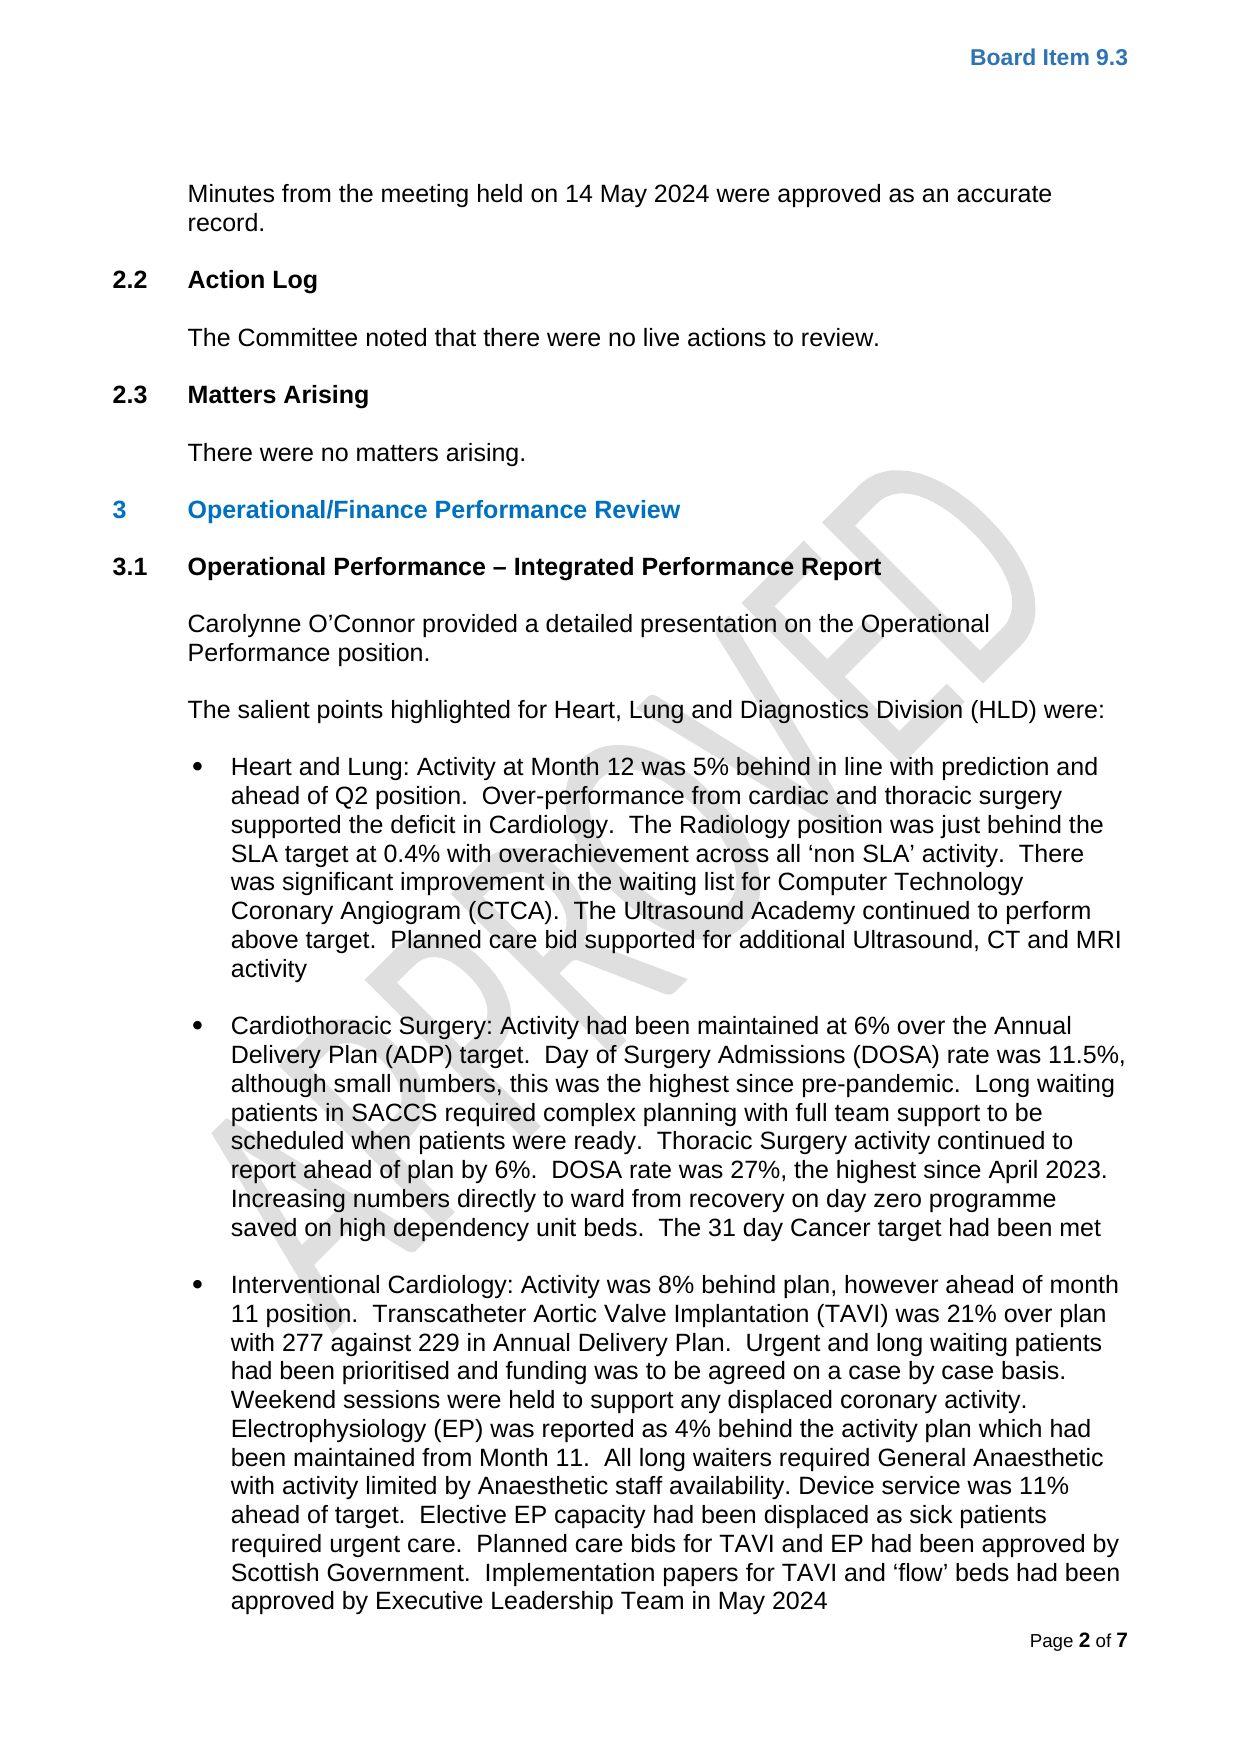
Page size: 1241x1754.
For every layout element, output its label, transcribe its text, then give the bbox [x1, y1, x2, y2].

text 3 Operational/Finance Performance Review [112, 495, 1128, 552]
text The Committee noted that there were no live actions to review. [187, 322, 1128, 351]
text 2.3 Matters Arising [112, 380, 1128, 409]
text 2.2 Action Log [112, 265, 1128, 294]
list Interventional Cardiology: Activity was 8% behind plan, however ahead of month 11 position. Transcatheter Aortic Valve Implantation (TAVI) was 21% over plan with 277 against 229 in Annual Delivery Plan. Urgent and long waiting patients had been prioritised and funding was to be agreed on a case by case basis. Weekend sessions were held to support any displaced coronary activity. Electrophysiology (EP) was reported as 4% behind the activity plan which had been maintained from Month 11. All long waiters required General Anaesthetic with activity limited by Anaesthetic staff availability. Device service was 11% ahead of target. Elective EP capacity had been displaced as sick patients required urgent care. Planned care bids for TAVI and EP had been approved by Scottish Government. Implementation papers for TAVI and ‘flow’ beds had been approved by Executive Leadership Team in May 2024 [193, 1270, 1128, 1615]
text 3.1 Operational Performance – Integrated Performance Report [112, 552, 1128, 581]
text Carolynne O’Connor provided a detailed presentation on the Operational Performance position. [187, 609, 1128, 667]
list Heart and Lung: Activity at Month 12 was 5% behind in line with prediction and ahead of Q2 position. Over-performance from cardiac and thoracic surgery supported the deficit in Cardiology. The Radiology position was just behind the SLA target at 0.4% with overachievement across all ‘non SLA’ activity. There was significant improvement in the waiting list for Computer Technology Coronary Angiogram (CTCA). The Ultrasound Academy continued to perform above target. Planned care bid supported for additional Ultrasound, CT and MRI activity [193, 752, 1128, 982]
list Cardiothoracic Surgery: Activity had been maintained at 6% over the Annual Delivery Plan (ADP) target. Day of Surgery Admissions (DOSA) rate was 11.5%, although small numbers, this was the highest since pre-pandemic. Long waiting patients in SACCS required complex planning with full team support to be scheduled when patients were ready. Thoracic Surgery activity continued to report ahead of plan by 6%. DOSA rate was 27%, the highest since April 2023. Increasing numbers directly to ward from recovery on day zero programme saved on high dependency unit beds. The 31 day Cancer target had been met [193, 1011, 1128, 1241]
text There were no matters arising. [187, 437, 1128, 466]
text Minutes from the meeting held on 14 May 2024 were approved as an accurate record. [187, 179, 1128, 236]
text The salient points highlighted for Heart, Lung and Diagnostics Division (HLD) were: [112, 696, 1128, 724]
